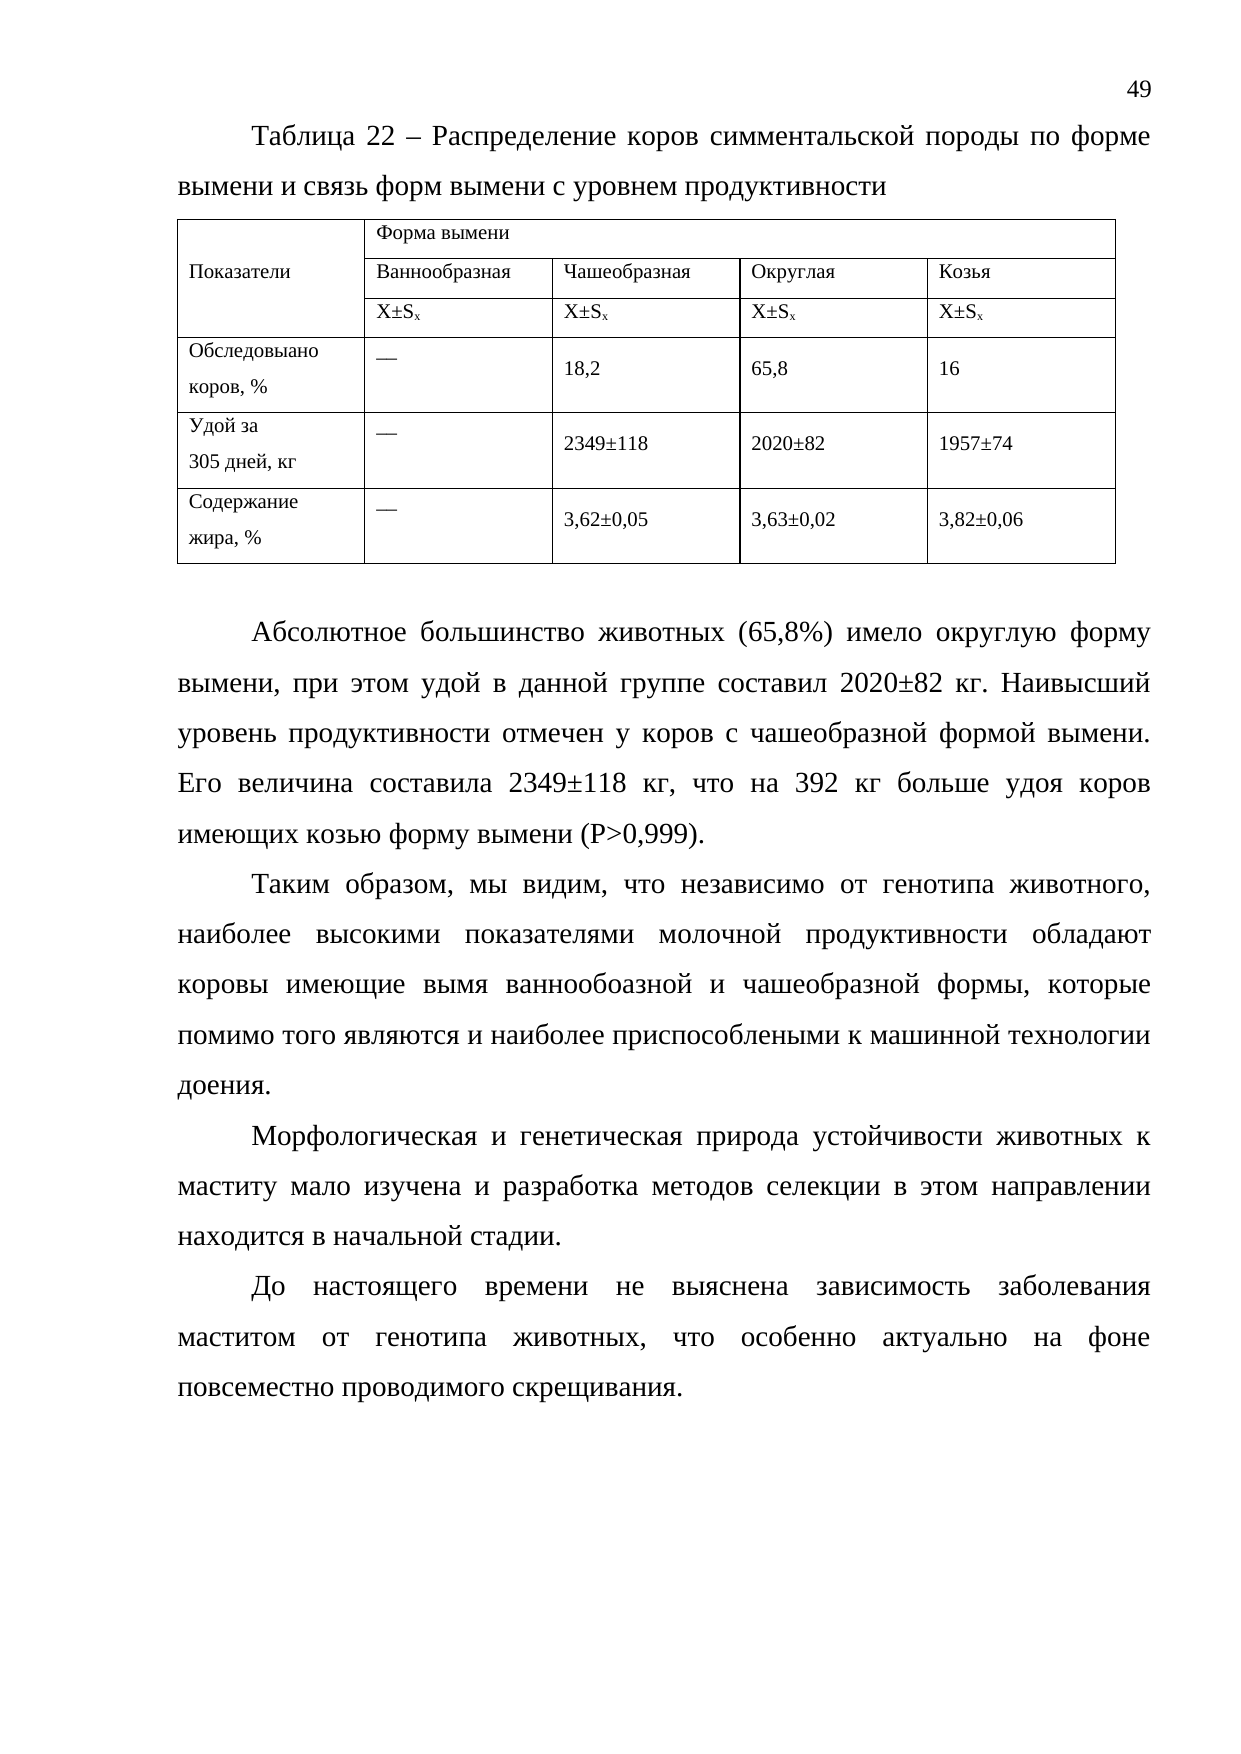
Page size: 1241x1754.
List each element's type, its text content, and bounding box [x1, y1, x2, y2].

table_cell 2349±118 [553, 413, 739, 488]
table_cell Ваннообразная [365, 259, 552, 297]
table_cell 3,82±0,06 [928, 489, 1115, 563]
text До настоящего времени не выяснена зависимость заболевания маститом от генотипа животных, что особенно актуально на фоне повсеместно проводимого скрещивания. [177, 1268, 1152, 1403]
table_cell X±Sх [928, 299, 1115, 337]
table_cell Содержание жира, % [178, 489, 364, 563]
table_cell X±Sx [741, 299, 927, 337]
table_cell Чашеобразная [553, 259, 739, 297]
table_cell 1957±74 [928, 413, 1115, 488]
table_header Показатели [178, 220, 364, 337]
table_cell __ [365, 489, 552, 563]
table_cell Округлая [741, 259, 927, 297]
text Таким образом, мы видим, что независимо от генотипа животного, наиболее высокими показателями молочной продуктивности обладают коровы имеющие вымя ваннообоазной и чашеобразной формы, которые помимо того являются и наиболее приспособлеными к машинной технологии доения. [177, 866, 1152, 1101]
table_cell 65,8 [741, 338, 927, 412]
table_cell 3,63±0,02 [741, 489, 927, 563]
table_cell X±Sх [553, 299, 739, 337]
table_cell __ [365, 338, 552, 412]
table_cell 2020±82 [741, 413, 927, 488]
text Морфологическая и генетическая природа устойчивости животных к маститу мало изучена и разработка методов селекции в этом направлении находится в начальной стадии. [177, 1118, 1152, 1252]
table_cell Козья [928, 259, 1115, 297]
table_cell 18,2 [553, 338, 739, 412]
text Абсолютное большинство животных (65,8%) имело округлую форму вымени, при этом удой в данной группе составил 2020±. Наивысший уровень продуктивности отмечен у коров с чашеобразной формой вымени. Его величина составила 2349±, что на больше удоя коров имеющих козью форму вымени (Р>0,999). [177, 614, 1152, 849]
table_cell Обследовыано коров, % [178, 338, 364, 412]
table_header Форма вымени [365, 220, 1115, 258]
table_cell __ [365, 413, 552, 488]
table_cell 16 [928, 338, 1115, 412]
table_cell Удой за 305 дней, кг [178, 413, 364, 488]
table_cell X±Sx [365, 299, 552, 337]
table_cell 3,62±0,05 [553, 489, 739, 563]
text Таблица 22 – Распределение коров симментальской породы по форме вымени и связь форм вымени с уровнем продуктивности [177, 118, 1152, 202]
